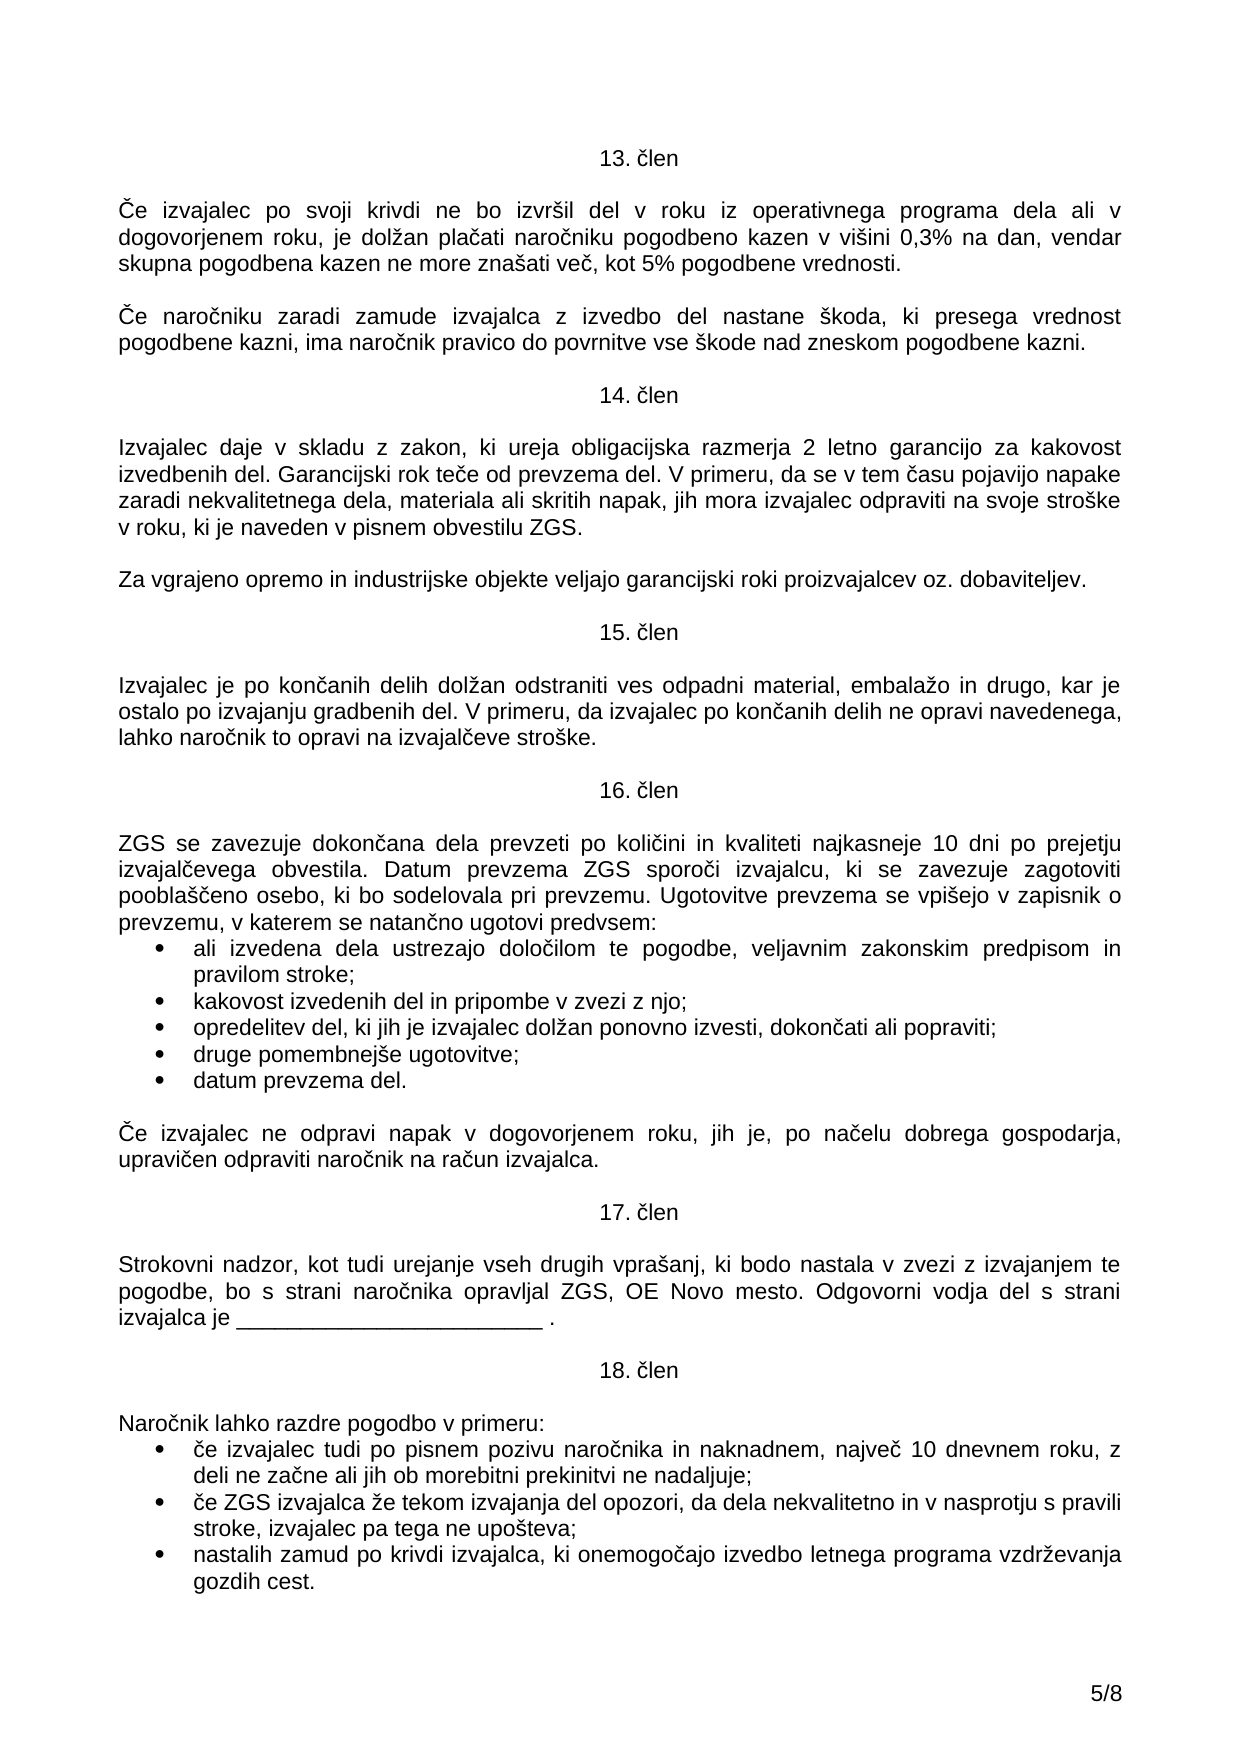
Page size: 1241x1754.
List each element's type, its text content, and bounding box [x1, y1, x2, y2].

list člen [156, 382, 1122, 408]
list če izvajalec tudi po pisnem pozivu naročnika in naknadnem, največ 10 dnevnem roku, z deli ne začne ali jih ob morebitni prekinitvi ne nadaljuje; [156, 1436, 1122, 1488]
text Če izvajalec po svoji krivdi ne bo izvršil del v roku iz operativnega programa dela ali v dogovorjenem roku, je dolžan plačati naročniku pogodbeno kazen v višini 0,3% na dan, vendar skupna pogodbena kazen ne more znašati več, kot 5% pogodbene vrednosti. [118, 197, 1122, 276]
text Za vgrajeno opremo in industrijske objekte veljajo garancijski roki proizvajalcev oz. dobaviteljev. [118, 566, 1122, 592]
list datum prevzema del. [156, 1067, 1122, 1093]
list člen [156, 1199, 1122, 1225]
text Če izvajalec ne odpravi napak v dogovorjenem roku, jih je, po načelu dobrega gospodarja, upravičen odpraviti naročnik na račun izvajalca. [118, 1119, 1122, 1172]
list druge pomembnejše ugotovitve; [156, 1041, 1122, 1067]
list če ZGS izvajalca že tekom izvajanja del opozori, da dela nekvalitetno in v nasprotju s pravili stroke, izvajalec pa tega ne upošteva; [156, 1488, 1122, 1541]
list kakovost izvedenih del in pripombe v zvezi z njo; [156, 988, 1122, 1014]
text Izvajalec je po končanih delih dolžan odstraniti ves odpadni material, embalažo in drugo, kar je ostalo po izvajanju gradbenih del. V primeru, da izvajalec po končanih delih ne opravi navedenega, lahko naročnik to opravi na izvajalčeve stroške. [118, 672, 1122, 751]
list ali izvedena dela ustrezajo določilom te pogodbe, veljavnim zakonskim predpisom in pravilom stroke; [156, 935, 1122, 988]
list člen [156, 777, 1122, 803]
text Izvajalec daje v skladu z zakon, ki ureja obligacijska razmerja 2 letno garancijo za kakovost izvedbenih del. Garancijski rok teče od prevzema del. V primeru, da se v tem času pojavijo napake zaradi nekvalitetnega dela, materiala ali skritih napak, jih mora izvajalec odpraviti na svoje stroške v roku, ki je naveden v pisnem obvestilu ZGS. [118, 434, 1122, 540]
list nastalih zamud po krivdi izvajalca, ki onemogočajo izvedbo letnega programa vzdrževanja gozdih cest. [156, 1541, 1122, 1594]
list člen [156, 144, 1122, 171]
text ZGS se zavezuje dokončana dela prevzeti po količini in kvaliteti najkasneje 10 dni po prejetju izvajalčevega obvestila. Datum prevzema ZGS sporoči izvajalcu, ki se zavezuje zagotoviti pooblaščeno osebo, ki bo sodelovala pri prevzemu. Ugotovitve prevzema se vpišejo v zapisnik o prevzemu, v katerem se natančno ugotovi predvsem: [118, 830, 1122, 935]
list člen [156, 619, 1122, 645]
text Strokovni nadzor, kot tudi urejanje vseh drugih vprašanj, ki bodo nastala v zvezi z izvajanjem te pogodbe, bo s strani naročnika opravljal ZGS, OE Novo mesto. Odgovorni vodja del s strani izvajalca je ________________________ . [118, 1251, 1122, 1330]
list opredelitev del, ki jih je izvajalec dolžan ponovno izvesti, dokončati ali popraviti; [156, 1014, 1122, 1041]
text Če naročniku zaradi zamude izvajalca z izvedbo del nastane škoda, ki presega vrednost pogodbene kazni, ima naročnik pravico do povrnitve vse škode nad zneskom pogodbene kazni. [118, 303, 1122, 355]
text Naročnik lahko razdre pogodbo v primeru: [118, 1409, 1122, 1436]
list člen [156, 1357, 1122, 1383]
